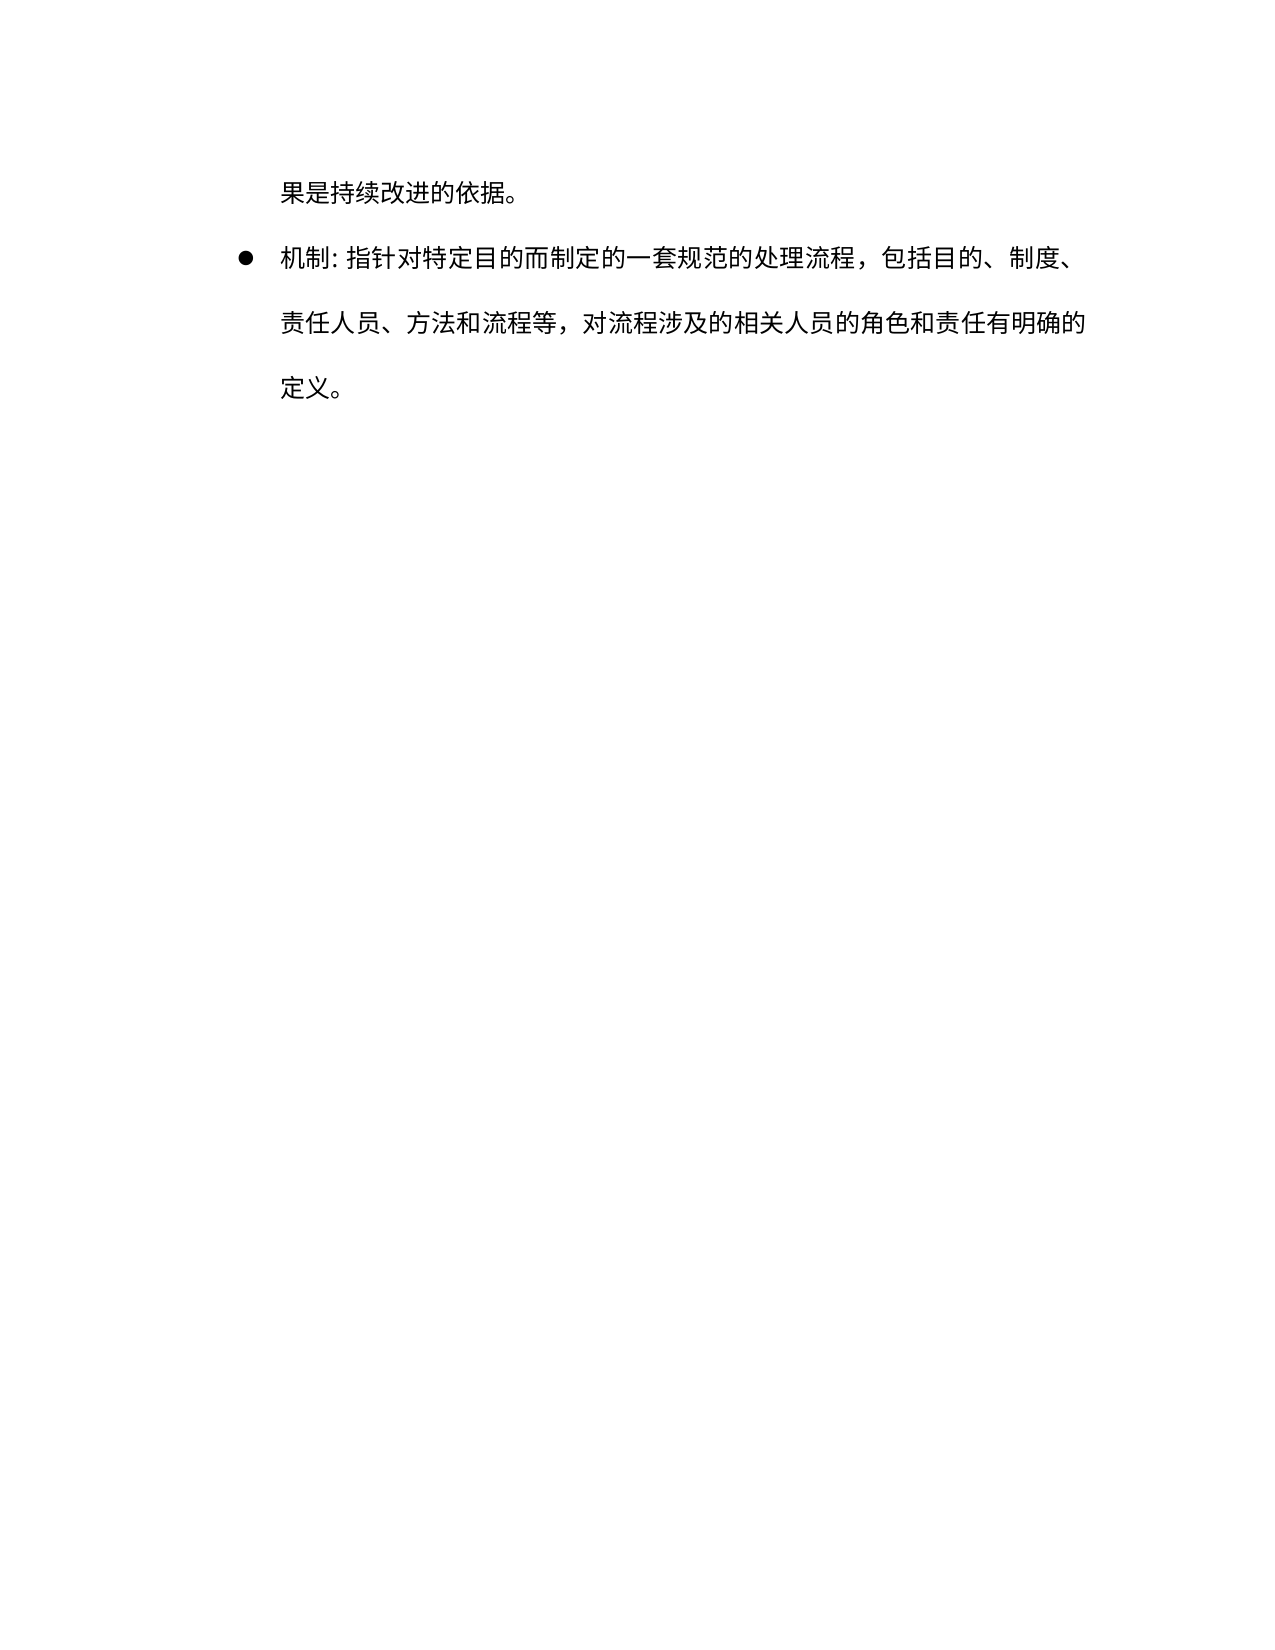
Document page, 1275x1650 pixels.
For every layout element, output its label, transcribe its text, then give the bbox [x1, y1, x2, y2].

list 机制: 指针对特定目的而制定的一套规范的处理流程，包括目的、制度、责任人员、方法和流程等，对流程涉及的相关人员的角色和责任有明确的定义。 [236, 224, 1087, 419]
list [236, 159, 1087, 224]
